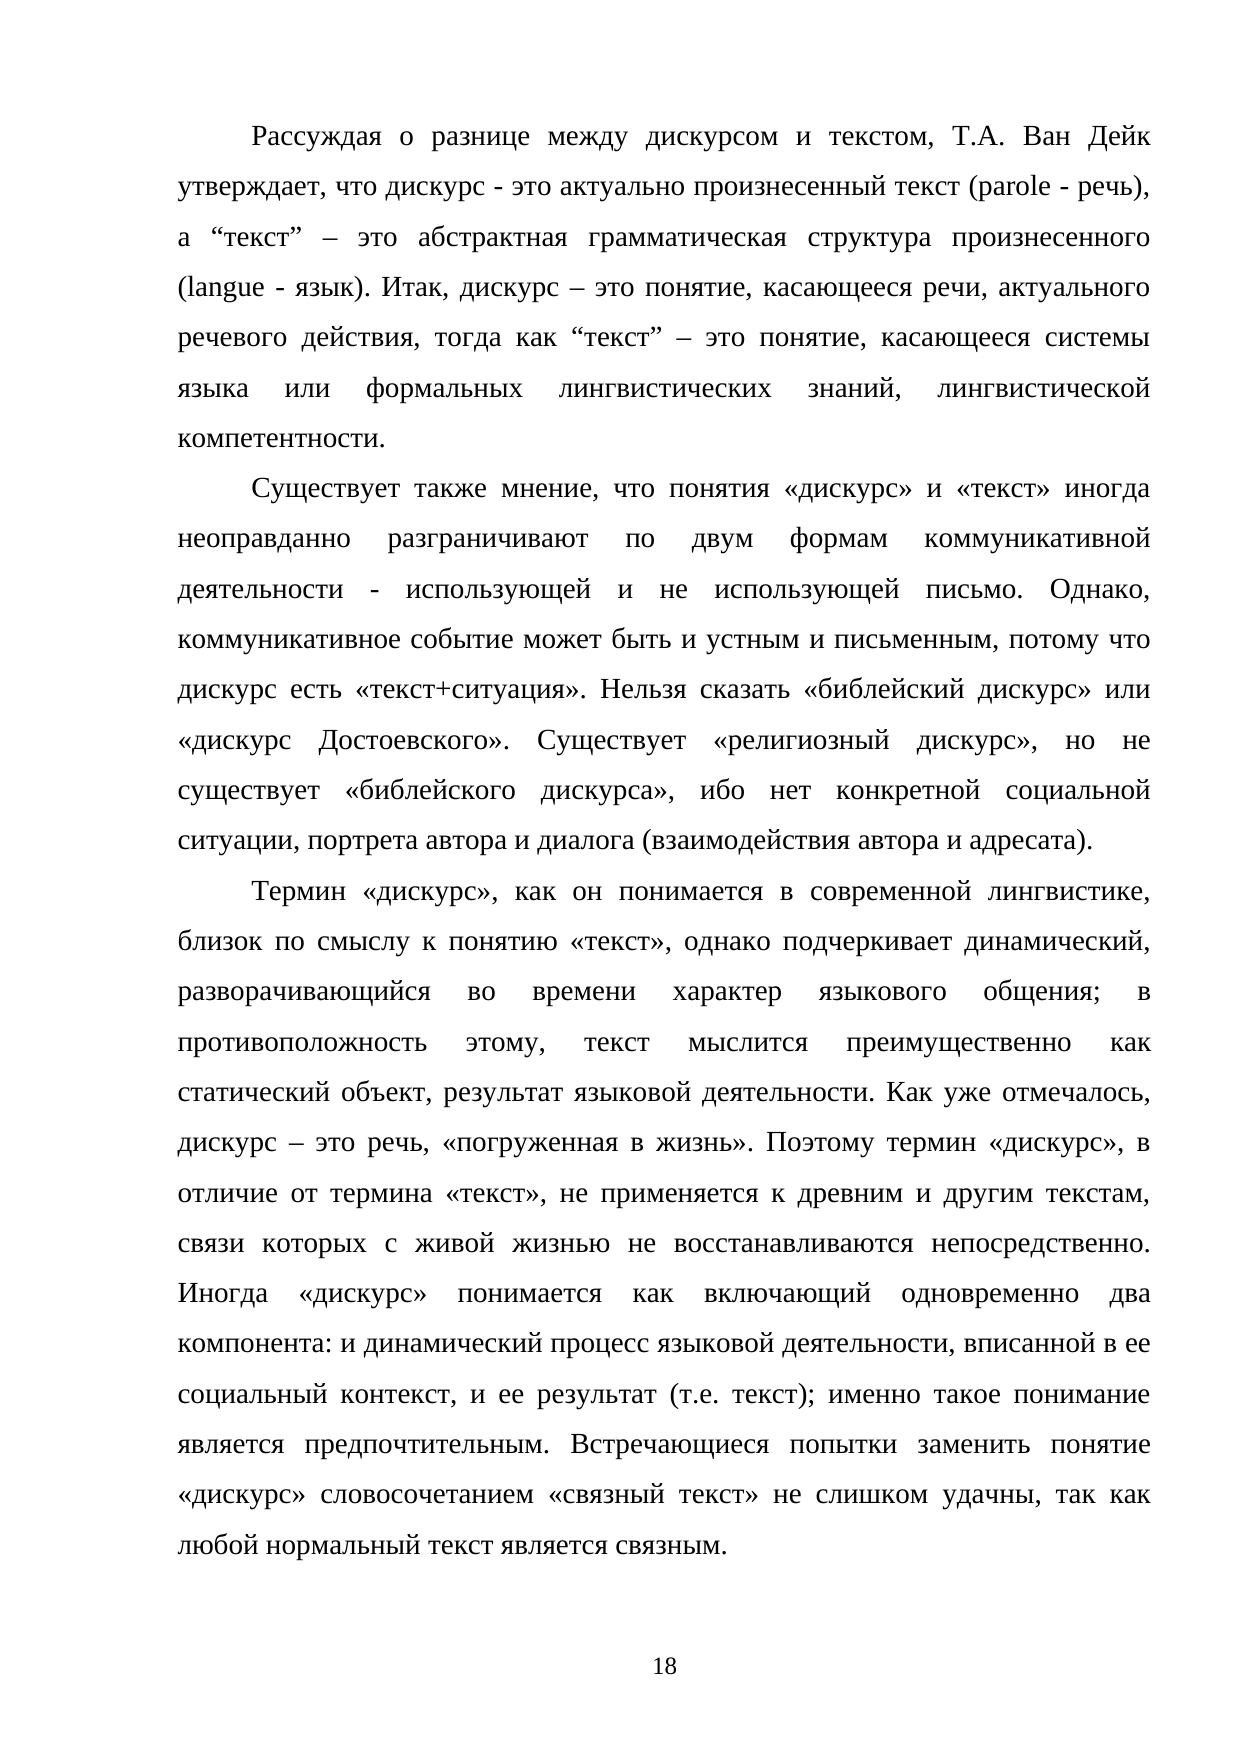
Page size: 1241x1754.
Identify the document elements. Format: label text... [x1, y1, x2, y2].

text Термин «дискурс», как он понимается в современной лингвистике, близок по смыслу к понятию «текст», однако подчеркивает динамический, разворачивающийся во времени характер языкового общения; в противоположность этому, текст мыслится преимущественно как статический объект, результат языковой деятельности. Как уже отмечалось, дискурс – это речь, «погруженная в жизнь». Поэтому термин «дискурс», в отличие от термина «текст», не применяется к древним и другим текстам, связи которых с живой жизнью не восстанавливаются непосредственно. Иногда «дискурс» понимается как включающий одновременно два компонента: и динамический процесс языковой деятельности, вписанной в ее социальный контекст, и ее результат (т.е. текст); именно такое понимание является предпочтительным. Встречающиеся попытки заменить понятие «дискурс» словосочетанием «связный текст» не слишком удачны, так как любой нормальный текст является связным. [177, 873, 1152, 1560]
text Рассуждая о разнице между дискурсом и текстом, Т.А. Ван Дейк утверждает, что дискурс - это актуально произнесенный текст (parole - речь), а “текст” – это абстрактная грамматическая структура произнесенного (langue - язык). Итак, дискурс – это понятие, касающееся речи, актуального речевого действия, тогда как “текст” – это понятие, касающееся системы языка или формальных лингвистических знаний, лингвистической компетентности. [177, 118, 1152, 453]
text Существует также мнение, что понятия «дискурс» и «текст» иногда неоправданно разграничивают по двум формам коммуникативной деятельности - использующей и не использующей письмо. Однако, коммуникативное событие может быть и устным и письменным, потому что дискурс есть «текст+ситуация». Нельзя сказать «библейский дискурс» или «дискурс Достоевского». Существует «религиозный дискурс», но не существует «библейского дискурса», ибо нет конкретной социальной ситуации, портрета автора и диалога (взаимодействия автора и адресата). [177, 470, 1152, 856]
